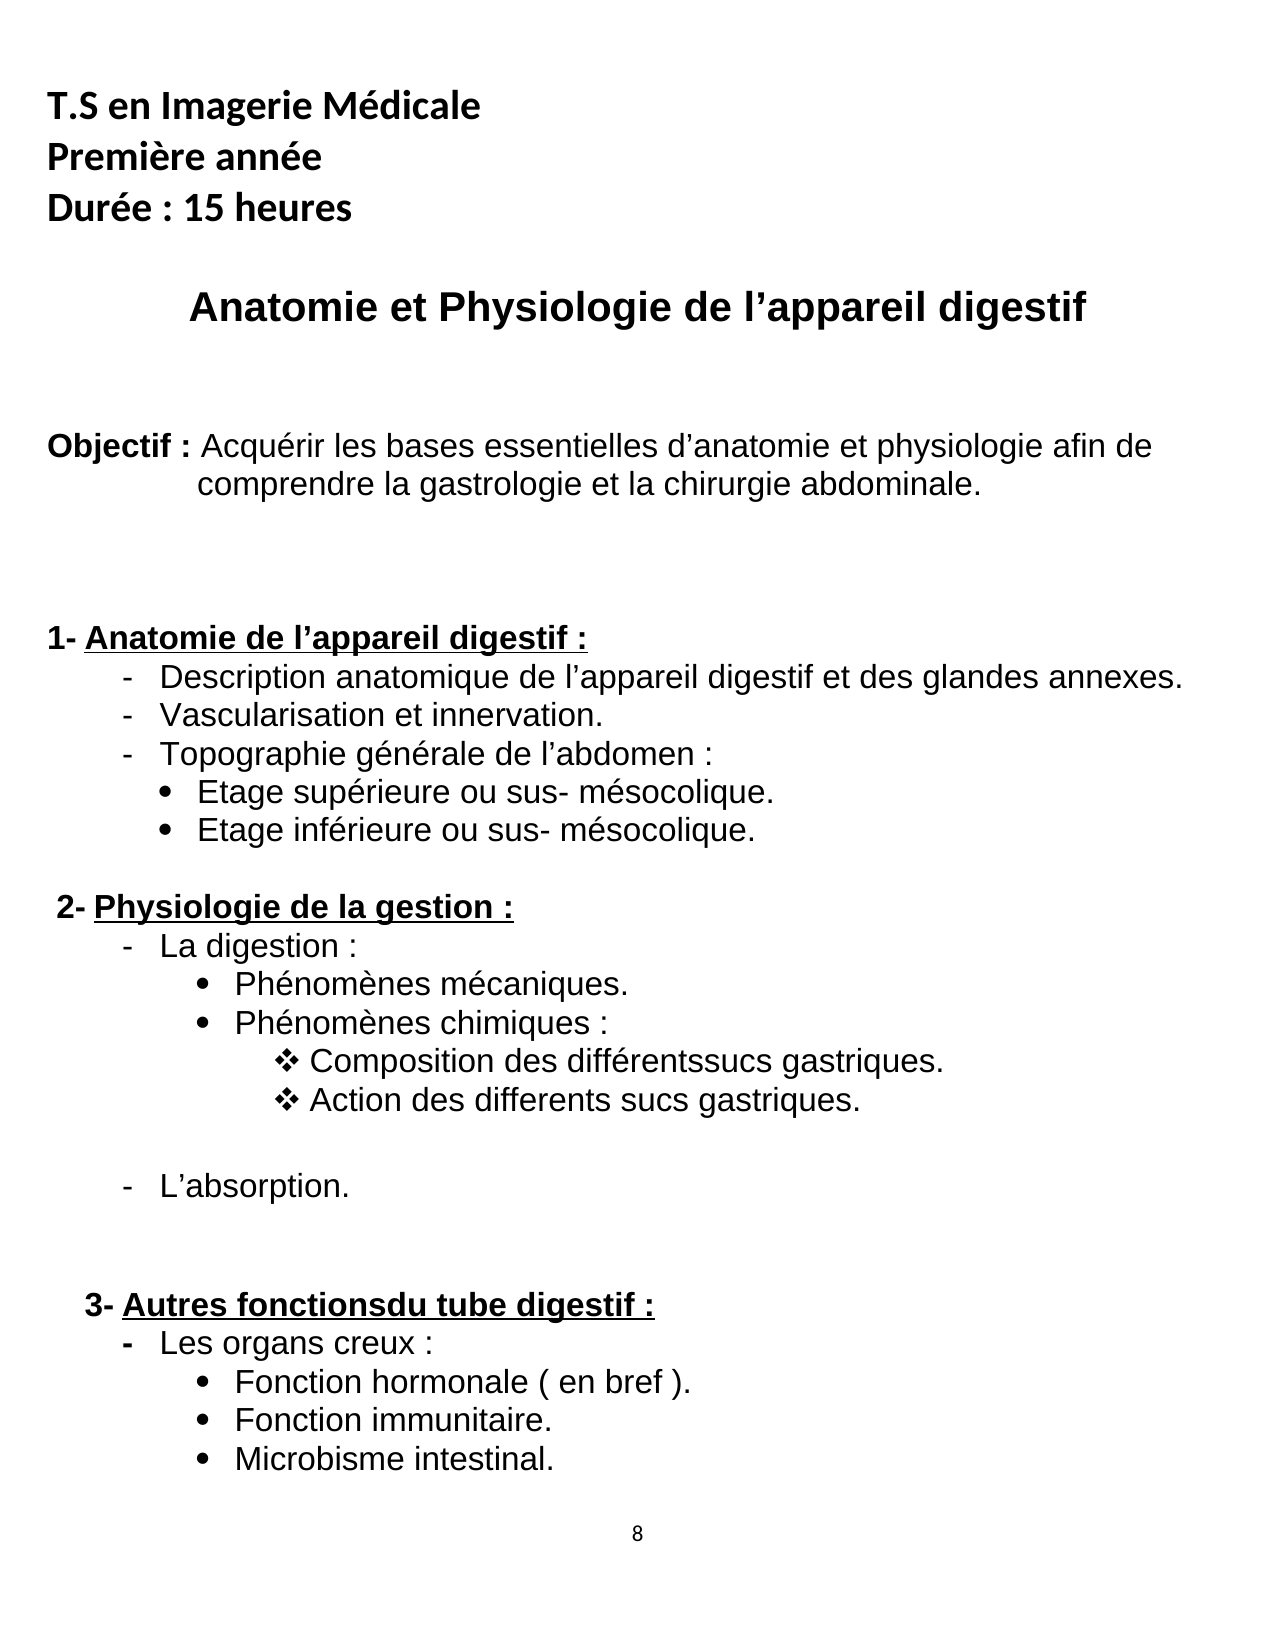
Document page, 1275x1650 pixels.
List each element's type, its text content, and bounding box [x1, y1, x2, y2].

list Composition des différentssucs gastriques. [272, 1041, 1228, 1080]
list Fonction hormonale ( en bref ). [197, 1362, 1228, 1400]
text Durée : 15 heures [47, 181, 1228, 231]
list Fonction immunitaire. [197, 1400, 1228, 1439]
text Objectif : Acquérir les bases essentielles d’anatomie et physiologie afin de comprendre la gastrologie et la chirurgie abdominale. [47, 426, 1228, 503]
list Phénomènes mécaniques. [197, 964, 1228, 1003]
list Les organs creux : [122, 1323, 1228, 1362]
list Anatomie de l’appareil digestif : [47, 618, 1228, 657]
list Etage inférieure ou sus- mésocolique. [159, 811, 1228, 849]
list L’absorption. [122, 1166, 1228, 1205]
list La digestion : [122, 926, 1228, 964]
list Description anatomique de l’appareil digestif et des glandes annexes. [122, 657, 1228, 695]
list Vascularisation et innervation. [122, 695, 1228, 733]
list Autres fonctionsdu tube digestif : [84, 1285, 1228, 1323]
text T.S en Imagerie Médicale [47, 79, 1228, 130]
list Etage supérieure ou sus- mésocolique. [159, 772, 1228, 811]
list Action des differents sucs gastriques. [272, 1080, 1228, 1118]
list Phénomènes chimiques : [197, 1003, 1228, 1041]
list Microbisme intestinal. [197, 1439, 1228, 1477]
text Anatomie et Physiologie de l’appareil digestif [47, 282, 1228, 330]
list Physiologie de la gestion : [56, 887, 1228, 926]
list Topographie générale de l’abdomen : [122, 733, 1228, 772]
text Première année [47, 130, 1228, 181]
